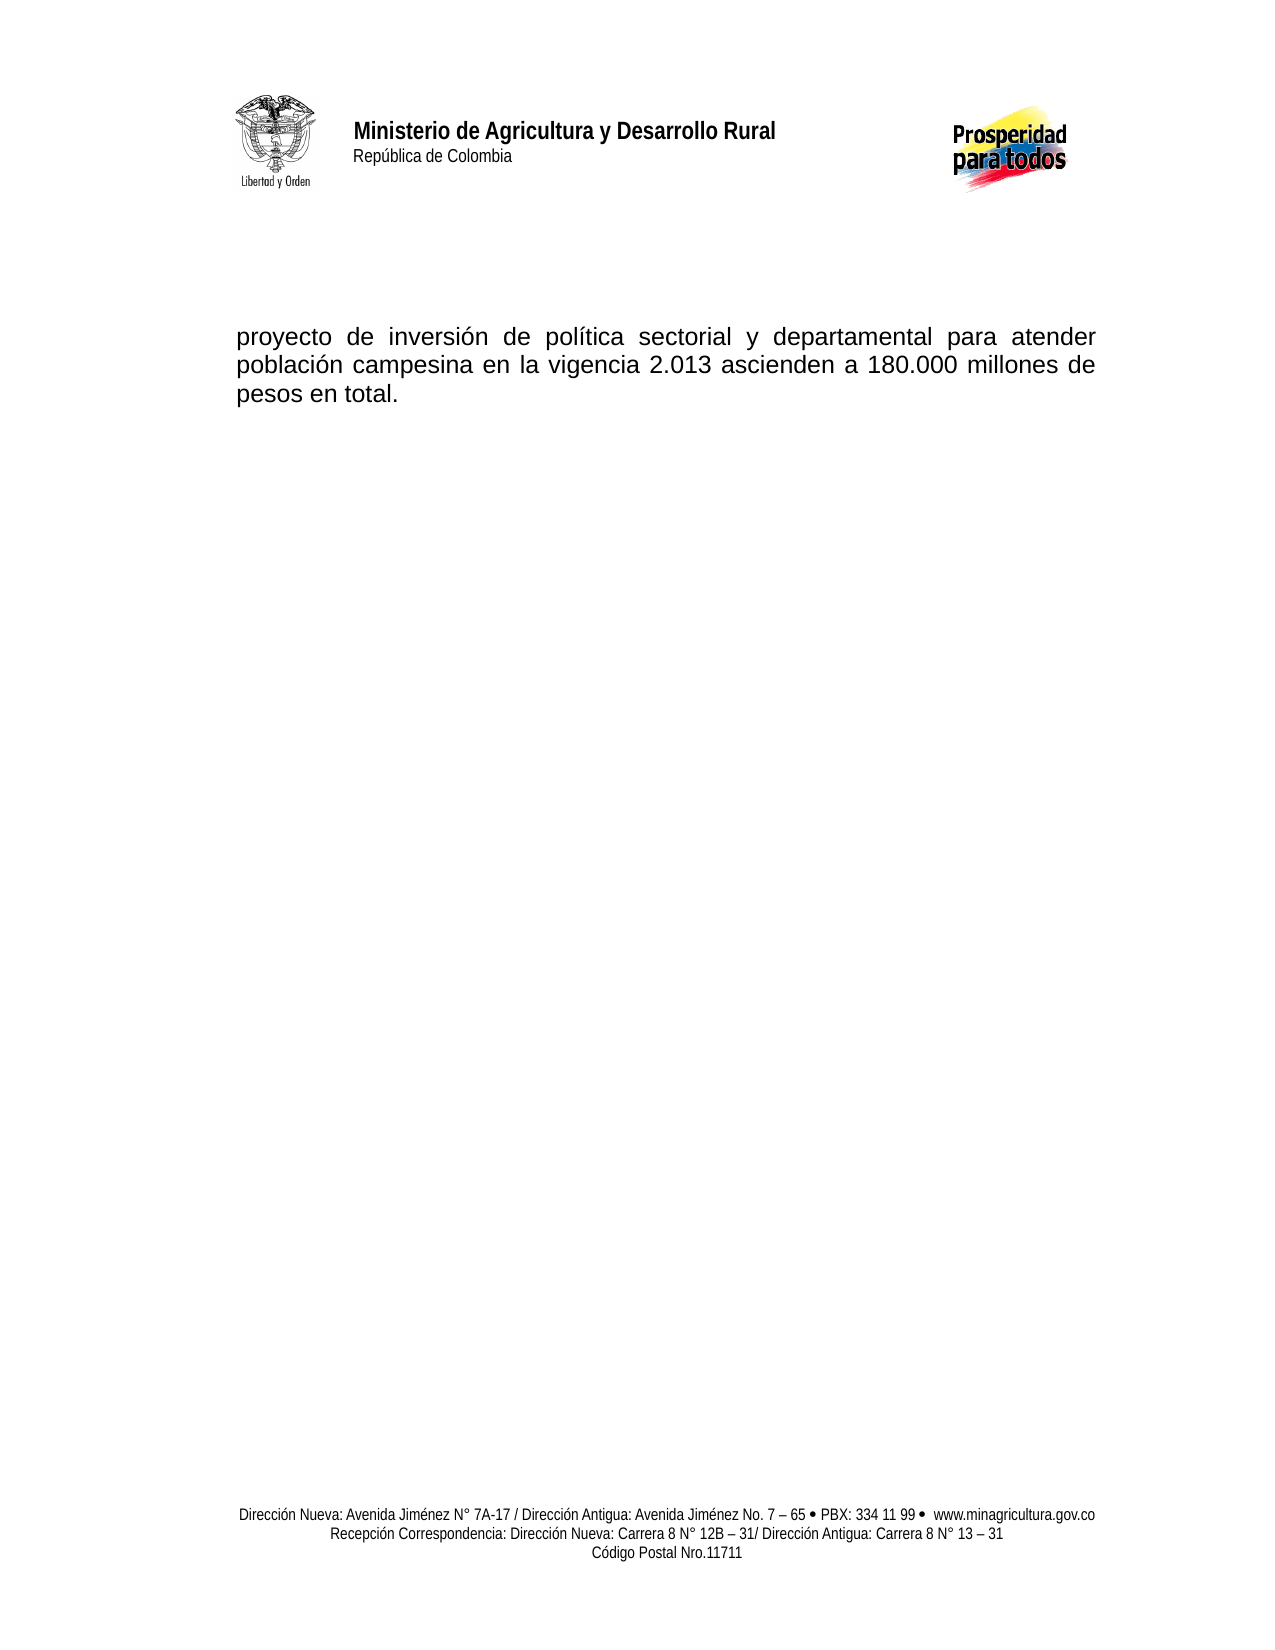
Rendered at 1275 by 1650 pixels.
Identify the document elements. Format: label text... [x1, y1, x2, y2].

picture [936, 103, 1084, 193]
